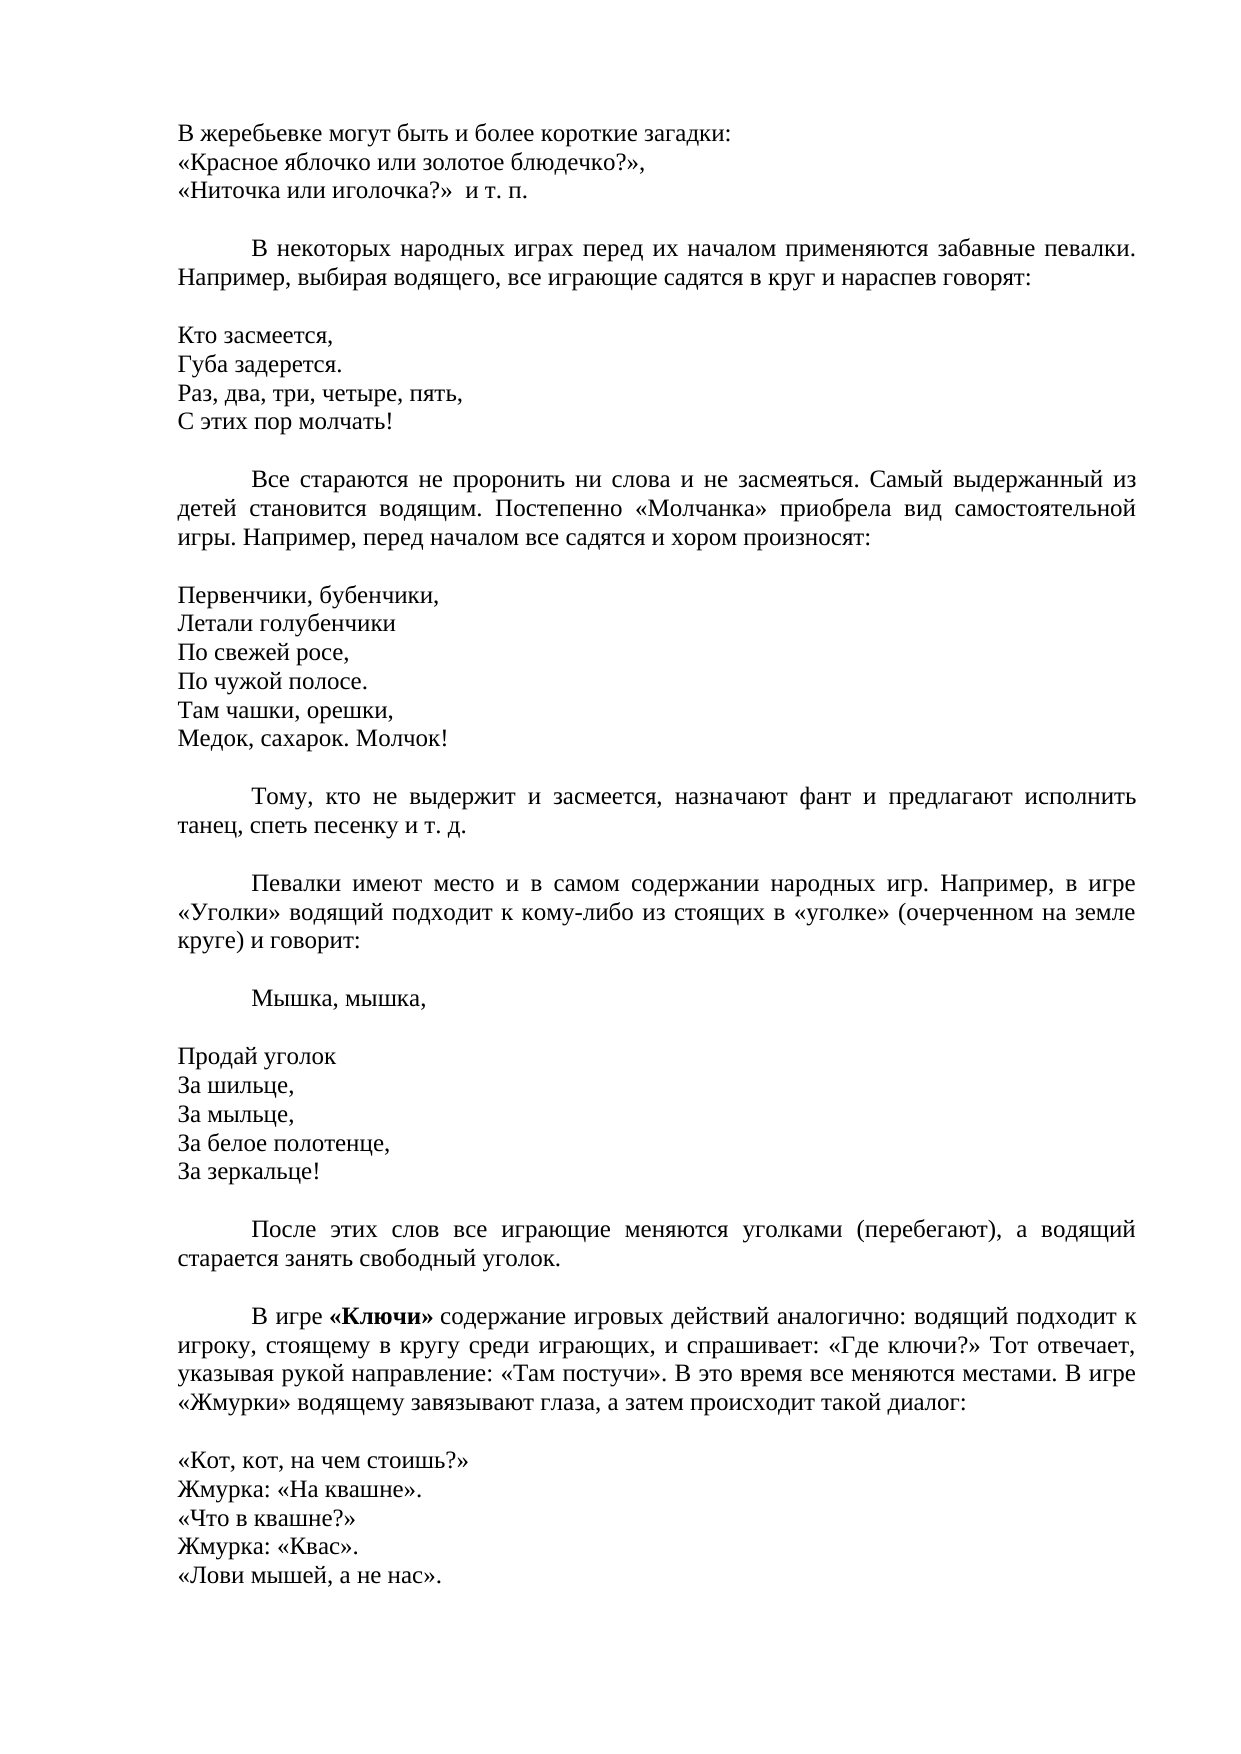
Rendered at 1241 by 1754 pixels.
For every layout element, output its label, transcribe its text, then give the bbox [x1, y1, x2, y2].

text Мышка, мышка, [251, 983, 1137, 1012]
text Летали голубенчики [177, 608, 1137, 637]
text За белое полотенце, [177, 1128, 1137, 1156]
text Жмурка: «На квашне». [177, 1474, 1137, 1503]
text С этих пор молчать! [177, 406, 1137, 435]
text Тому, кто не выдержит и засмеется, назначают фант и предлагают исполнить танец, спеть песенку и т. д. [177, 781, 1137, 839]
text «Что в квашне?» [177, 1503, 1137, 1531]
text «Красное яблочко или золотое блюдечко?», [177, 147, 1137, 176]
text Продай уголок [177, 1041, 1137, 1070]
text После этих слов все играющие меняются уголками (перебегают), а водящий старается занять свободный уголок. [177, 1214, 1137, 1272]
text За мыльце, [177, 1099, 1137, 1128]
text Первенчики, бубенчики, [177, 580, 1137, 608]
text Певалки имеют место и в самом содержании народных игр. Например, в игре «Уголки» водящий подходит к кому-либо из стоящих в «уголке» (очерченном на земле круге) и говорит: [177, 868, 1137, 954]
text Медок, сахарок. Молчок! [177, 723, 1137, 752]
text За шильце, [177, 1070, 1137, 1099]
text В жеребьевке могут быть и более короткие загадки: [177, 118, 1137, 147]
text Жмурка: «Квас». [177, 1531, 1137, 1560]
text За зеркальце! [177, 1156, 1137, 1185]
text «Ниточка или иголочка?» и т. п. [177, 176, 1137, 204]
text Губа задерется. [177, 349, 1137, 378]
text По чужой полосе. [177, 666, 1137, 695]
text В некоторых народных играх перед их началом применяются забавные певалки. Например, выбирая водящего, все играющие садятся в круг и нараспев говорят: [177, 233, 1137, 291]
text В игре «Ключи» содержание игровых действий аналогично: водящий подходит к игроку, стоящему в кругу среди играющих, и спрашивает: «Где ключи?» Тот отвечает, указывая рукой направление: «Там постучи». В это время все меняются местами. В игре «Жмурки» водящему завязывают глаза, а затем происходит такой диалог: [177, 1301, 1137, 1416]
text Кто засмеется, [177, 320, 1137, 349]
text Все стараются не проронить ни слова и не засмеяться. Самый выдержанный из детей становится водящим. Постепенно «Молчанка» приобрела вид самостоятельной игры. Например, перед началом все садятся и хором произносят: [177, 464, 1137, 551]
text По свежей росе, [177, 637, 1137, 666]
text Раз, два, три, четыре, пять, [177, 378, 1137, 406]
text «Кот, кот, на чем стоишь?» [177, 1445, 1137, 1474]
text «Лови мышей, а не нас». [177, 1560, 1137, 1589]
text Там чашки, орешки, [177, 695, 1137, 723]
